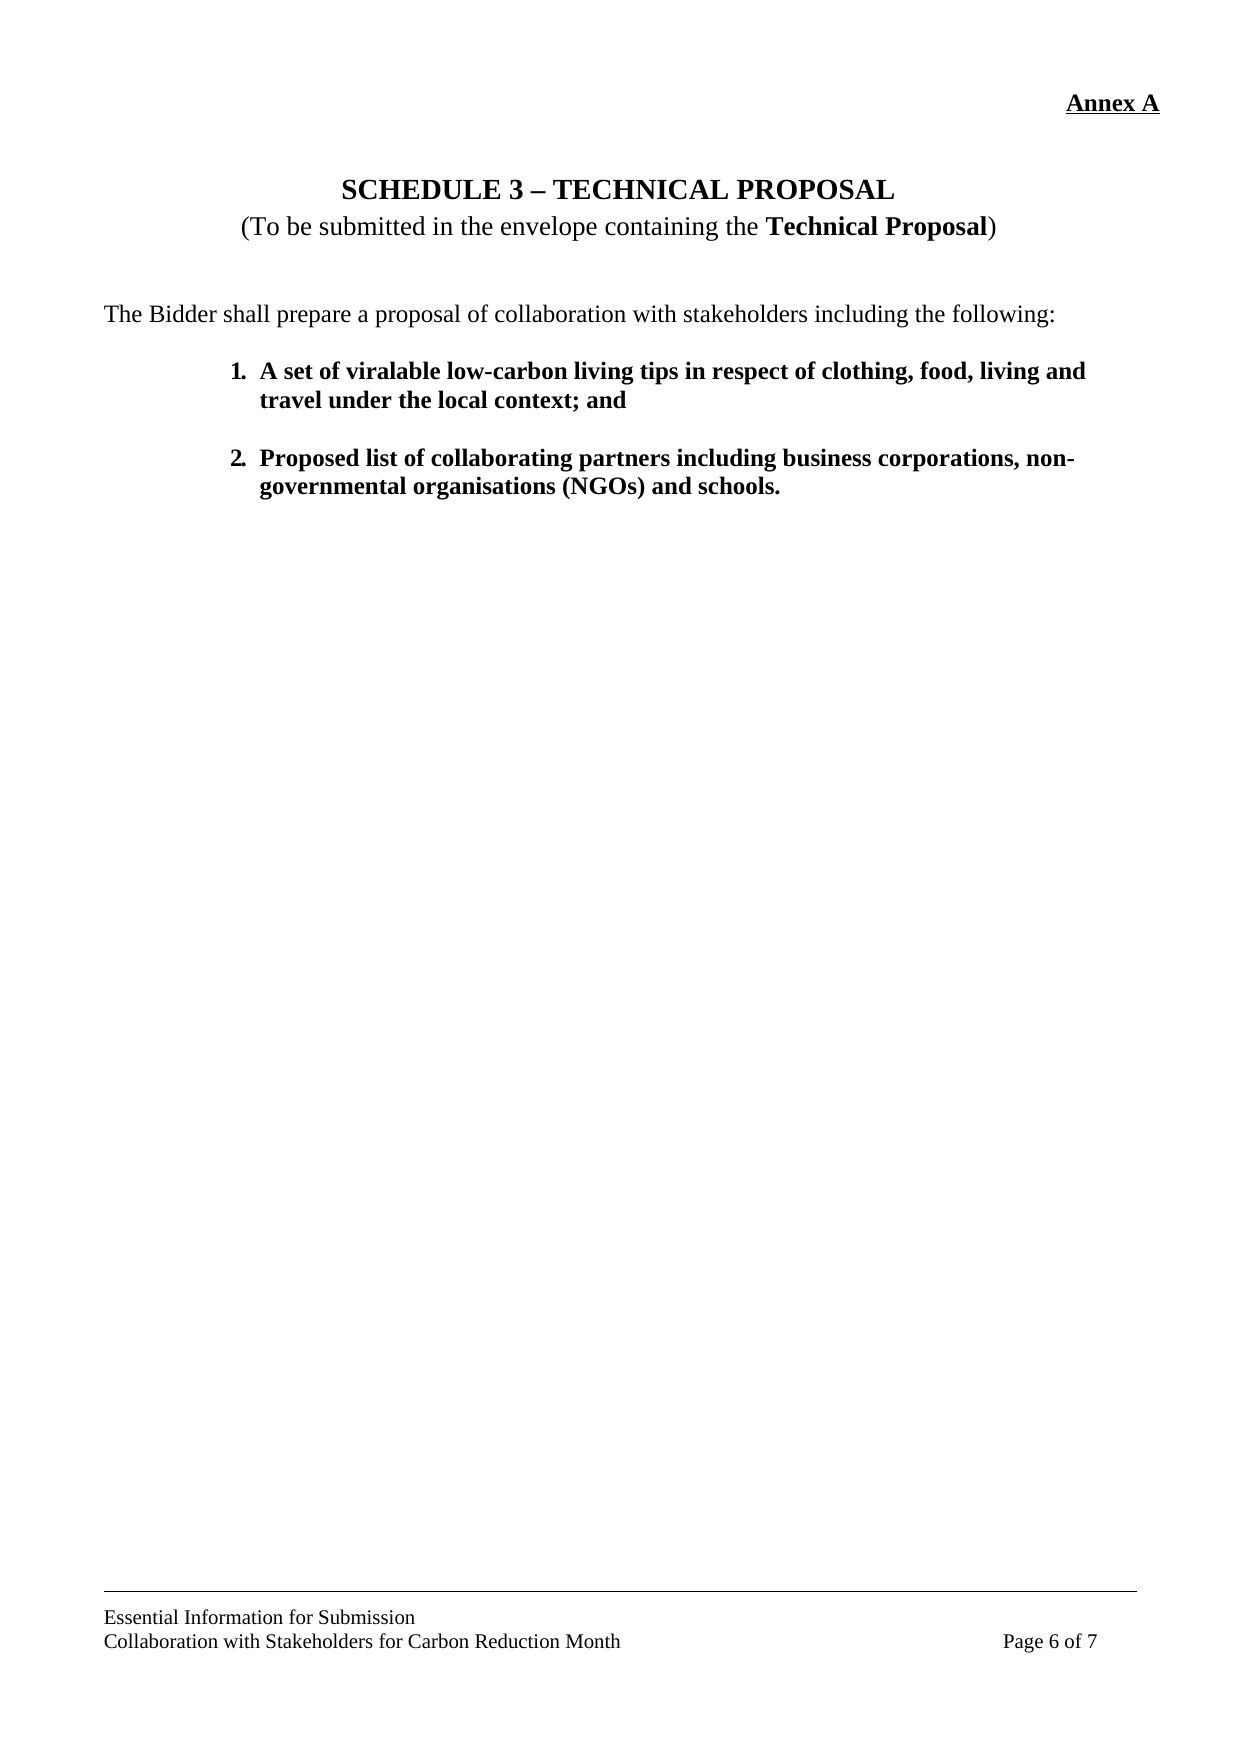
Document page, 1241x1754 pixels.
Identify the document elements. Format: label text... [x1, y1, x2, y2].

subtitle Proposed list of collaborating partners including business corporations, non-governmental organisations (NGOs) and schools. [230, 443, 1137, 500]
text The Bidder shall prepare a proposal of collaboration with stakeholders including the following: [103, 299, 1133, 327]
subtitle SCHEDULE 3 – TECHNICAL PROPOSAL [103, 172, 1133, 205]
subtitle A set of viralable low-carbon living tips in respect of clothing, food, living and travel under the local context; and [230, 356, 1137, 414]
subtitle (To be submitted in the envelope containing the Technical Proposal) [103, 210, 1133, 241]
